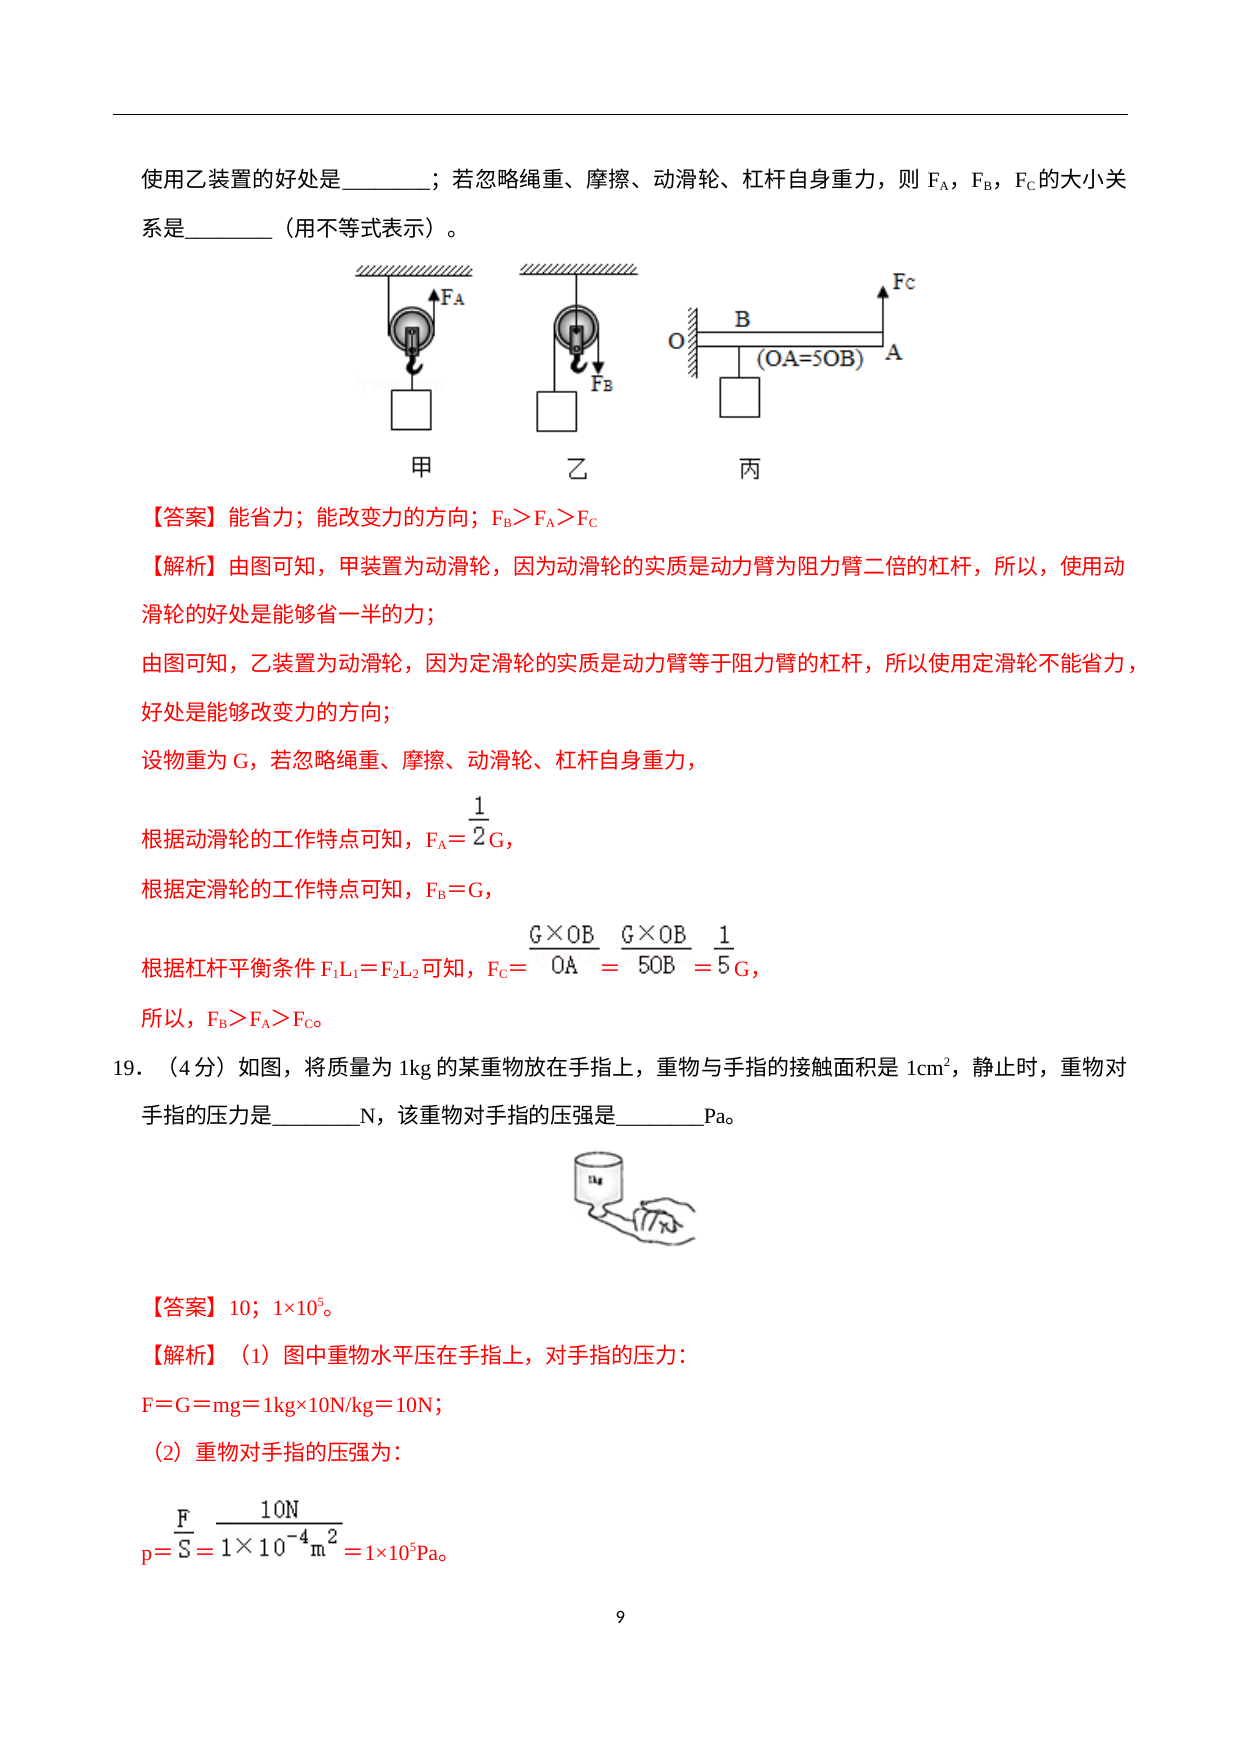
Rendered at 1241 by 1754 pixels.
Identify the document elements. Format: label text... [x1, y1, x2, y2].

text 设物重为G，若忽略绳重、摩擦、动滑轮、杠杆自身重力， [141, 742, 1128, 775]
picture [567, 1146, 701, 1251]
text 根据定滑轮的工作特点可知，FB＝G， [141, 872, 1128, 904]
picture [216, 1496, 343, 1561]
picture [621, 921, 692, 977]
text 【解析】由图可知，甲装置为动滑轮，因为动滑轮的实质是动力臂为阻力臂二倍的杠杆，所以，使用动滑轮的好处是能够省一半的力； [141, 548, 1128, 629]
picture [529, 921, 600, 977]
text 【答案】能省力；能改变力的方向；FB＞FA＞FC [141, 500, 1128, 532]
text 【答案】10；1×105。 [141, 1289, 1128, 1322]
picture [349, 259, 920, 484]
text F＝G＝mg＝1kg×10N/kg＝10N； [141, 1386, 1128, 1419]
text p＝＝＝1×105Pa。 [141, 1483, 1128, 1580]
picture [468, 792, 489, 848]
text 【解析】（1）图中重物水平压在手指上，对手指的压力： [141, 1338, 1128, 1370]
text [112, 162, 1128, 243]
text （2）重物对手指的压强为： [141, 1434, 1128, 1467]
picture [713, 921, 734, 977]
text 由图可知，乙装置为动滑轮，因为定滑轮的实质是动力臂等于阻力臂的杠杆，所以使用定滑轮不能省力，好处是能够改变力的方向； [141, 645, 1128, 727]
picture [173, 1505, 194, 1561]
text 根据杠杆平衡条件F1L1＝F2L2可知，FC＝＝＝G， [141, 920, 1128, 985]
text 所以，FB＞FA＞FC。 [141, 1001, 1128, 1033]
text 19．（4分）如图，将质量为1kg的某重物放在手指上，重物与手指的接触面积是1cm2，静止时，重物对手指的压力是________N，该重物对手指的压强是________Pa。 [112, 1049, 1128, 1130]
text 根据动滑轮的工作特点可知，FA＝G， [141, 791, 1128, 856]
